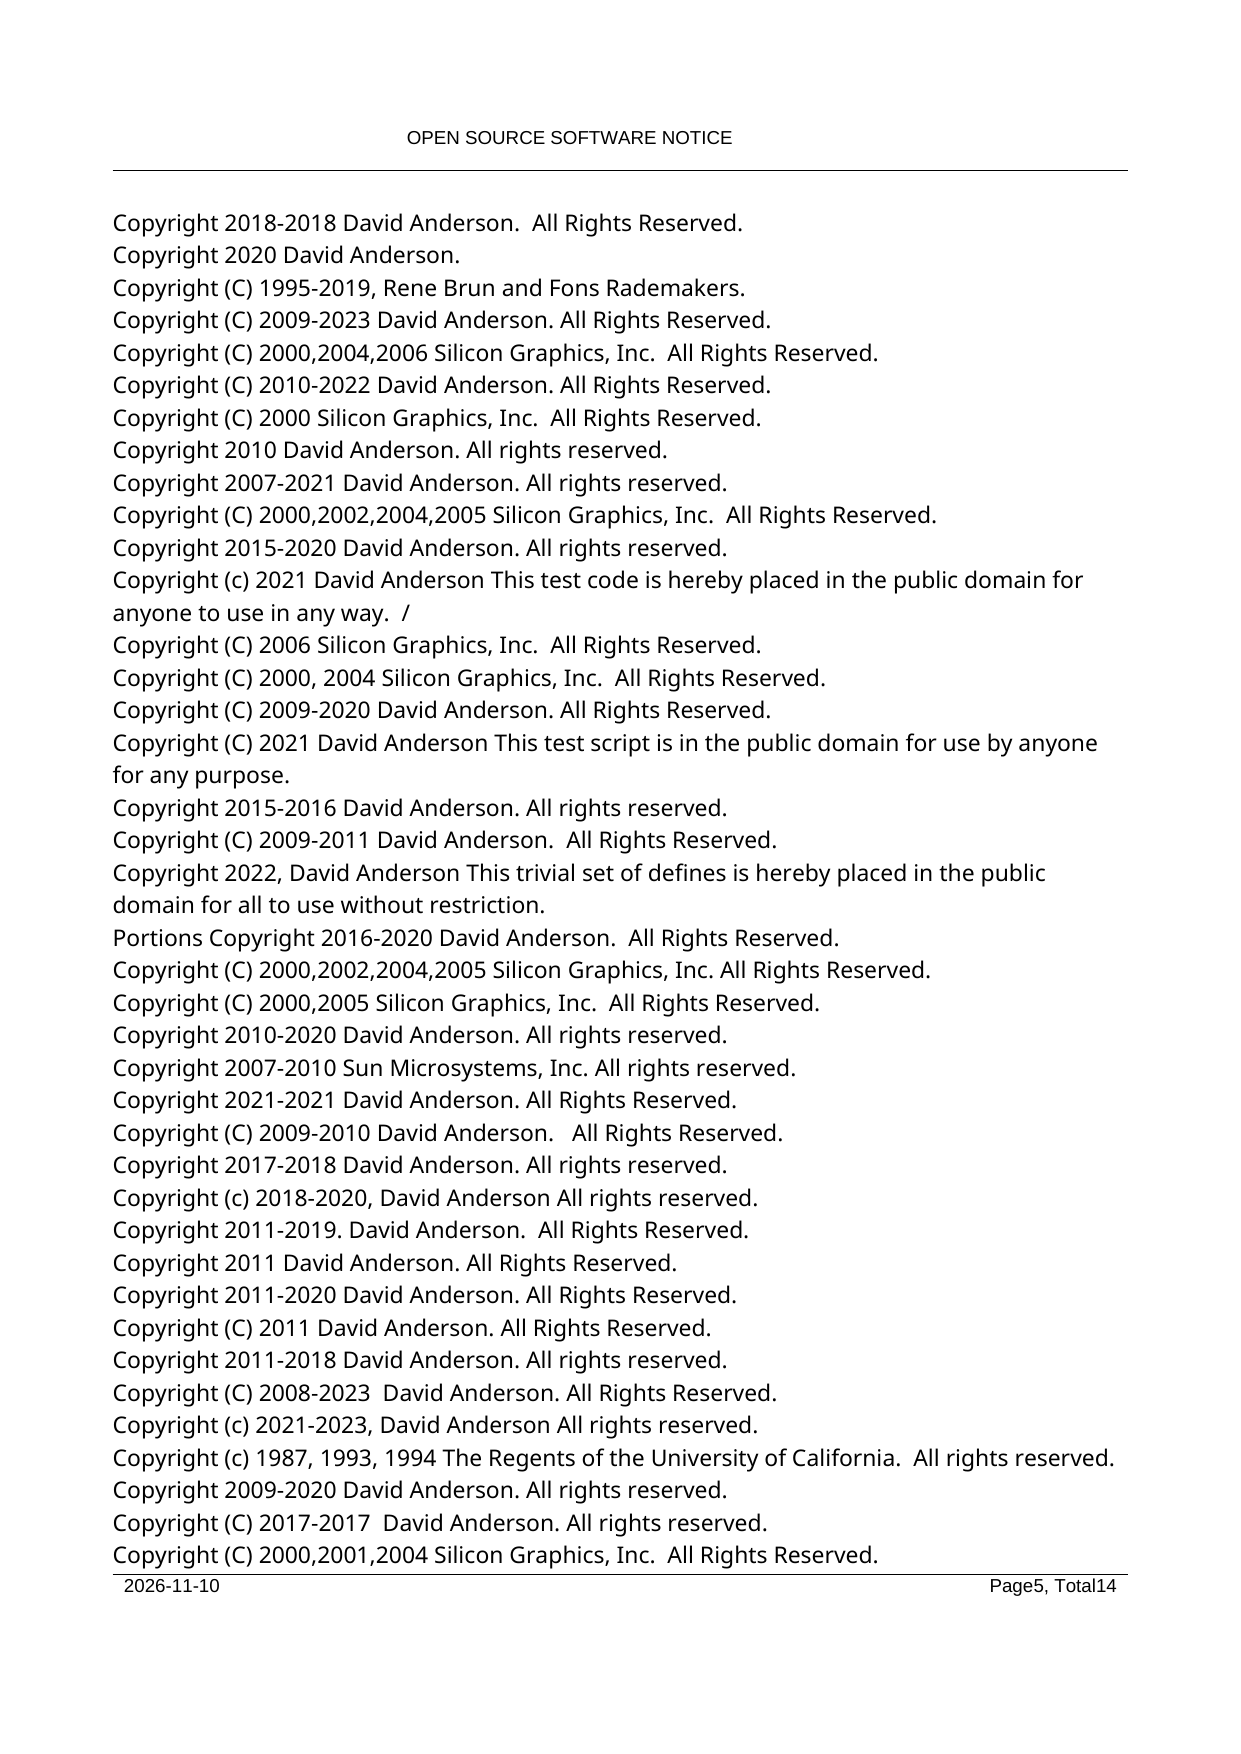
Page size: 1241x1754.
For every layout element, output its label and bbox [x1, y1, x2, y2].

text [112, 206, 1128, 1571]
